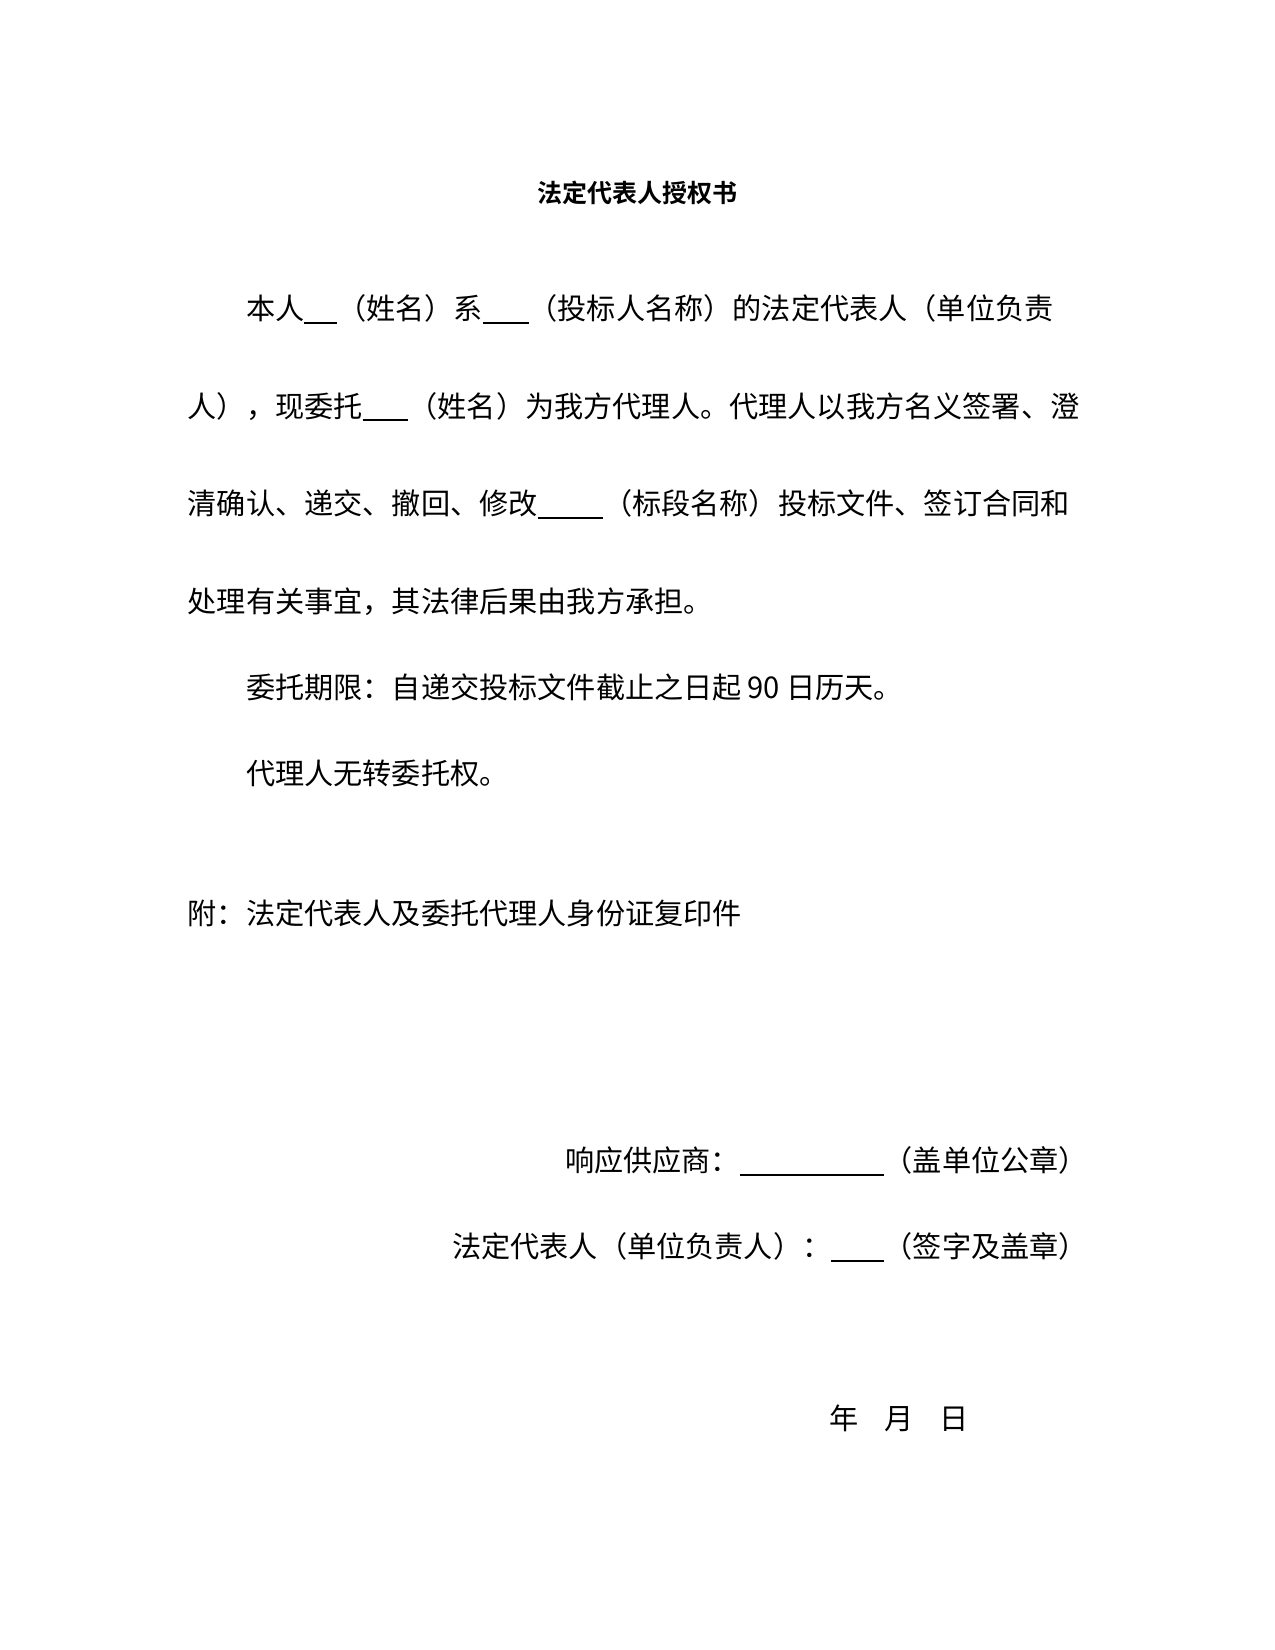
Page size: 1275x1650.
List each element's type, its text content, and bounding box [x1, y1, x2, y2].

text 年 月 日 [187, 1384, 1087, 1449]
text 代理人无转委托权。 [187, 739, 1087, 804]
text 法定代表人授权书 [187, 159, 1087, 224]
text 附：法定代表人及委托代理人身份证复印件 [187, 879, 1087, 944]
text 响应供应商： （盖单位公章） [187, 1126, 1087, 1191]
text 委托期限：自递交投标文件截止之日起90日历天。 [187, 653, 1087, 718]
text 法定代表人（单位负责人）： （签字及盖章） [187, 1212, 1087, 1277]
text 本人 （姓名）系 （投标人名称）的法定代表人（单位负责人），现委托 （姓名）为我方代理人。代理人以我方名义签署、澄清确认、递交、撤回、修改 （标段名称）投标文件、签订合同和处理有关事宜，其法律后果由我方承担。 [187, 274, 1087, 632]
